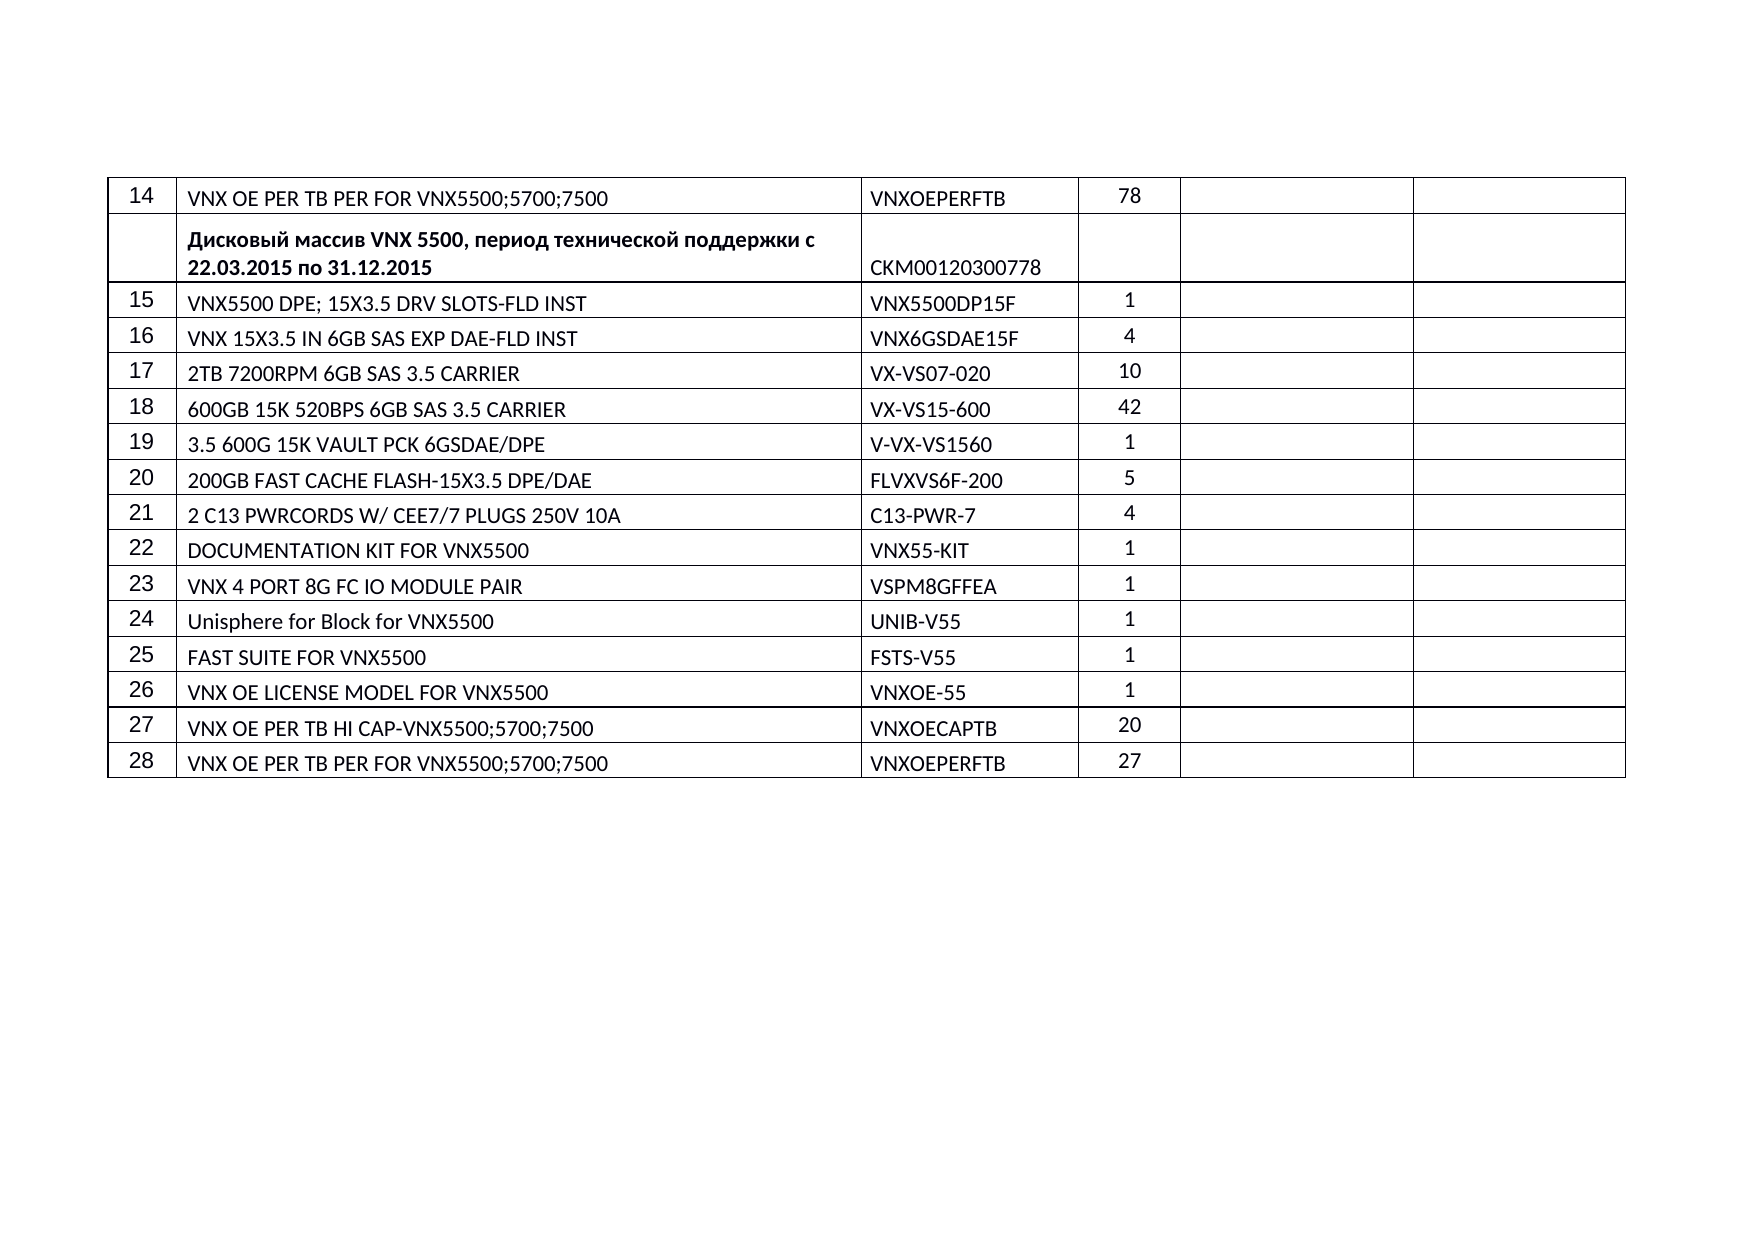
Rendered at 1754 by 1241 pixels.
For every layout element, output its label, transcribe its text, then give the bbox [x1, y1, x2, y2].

table_cell 200GB FAST CACHE FLASH-15X3.5 DPE/DAE [177, 460, 861, 494]
table_cell [1181, 318, 1413, 352]
table_cell VNX OE PER TB PER FOR VNX5500;5700;7500 [177, 743, 861, 777]
table_cell 78 [1079, 178, 1180, 213]
table_cell [1181, 672, 1413, 706]
table_cell DOCUMENTATION KIT FOR VNX5500 [177, 530, 861, 565]
table_cell [1181, 460, 1413, 494]
table_cell 1 [1079, 566, 1180, 600]
table_cell VNX OE PER TB PER FOR VNX5500;5700;7500 [177, 178, 861, 213]
table_cell [1181, 708, 1413, 742]
table_cell V-VX-VS1560 [862, 424, 1078, 458]
table_cell VNX OE PER TB HI CAP-VNX5500;5700;7500 [177, 708, 861, 742]
table_cell 24 [109, 601, 176, 636]
table_cell [1181, 495, 1413, 529]
table_cell VX-VS07-020 [862, 353, 1078, 388]
table_cell 22 [109, 530, 176, 565]
table_cell 16 [109, 318, 176, 352]
table_cell FAST SUITE FOR VNX5500 [177, 637, 861, 671]
table_cell 600GB 15K 520BPS 6GB SAS 3.5 CARRIER [177, 389, 861, 423]
table_cell 18 [109, 389, 176, 423]
table_cell [1181, 214, 1413, 281]
table_cell [1079, 214, 1180, 281]
table_cell [1414, 178, 1625, 213]
table_cell [1181, 424, 1413, 458]
table_cell 1 [1079, 672, 1180, 706]
table_cell [1181, 389, 1413, 423]
table_cell UNIB-V55 [862, 601, 1078, 636]
table_cell VX-VS15-600 [862, 389, 1078, 423]
table_cell C13-PWR-7 [862, 495, 1078, 529]
table_cell [1414, 743, 1625, 777]
table_cell [1414, 708, 1625, 742]
table_cell [1414, 601, 1625, 636]
table_cell VNXOEPERFTB [862, 743, 1078, 777]
table_cell VNX55-KIT [862, 530, 1078, 565]
table_cell VNX6GSDAE15F [862, 318, 1078, 352]
table_cell [1414, 318, 1625, 352]
table_cell [1181, 566, 1413, 600]
table_cell 42 [1079, 389, 1180, 423]
table_cell Дисковый массив VNX 5500, период технической поддержки с 22.03.2015 по 31.12.2015 [177, 214, 861, 281]
table_cell 20 [1079, 708, 1180, 742]
table_cell FLVXVS6F-200 [862, 460, 1078, 494]
table_cell 5 [1079, 460, 1180, 494]
table_cell 2 C13 PWRCORDS W/ CEE7/7 PLUGS 250V 10A [177, 495, 861, 529]
table_cell [109, 214, 176, 281]
table_cell VNX 15X3.5 IN 6GB SAS EXP DAE-FLD INST [177, 318, 861, 352]
table_cell [1414, 530, 1625, 565]
table_cell VNX 4 PORT 8G FC IO MODULE PAIR [177, 566, 861, 600]
table_cell VSPM8GFFEA [862, 566, 1078, 600]
table_cell 10 [1079, 353, 1180, 388]
table_cell 17 [109, 353, 176, 388]
table_cell 4 [1079, 495, 1180, 529]
table_cell 14 [109, 178, 176, 213]
table_cell [1414, 389, 1625, 423]
table_cell 1 [1079, 637, 1180, 671]
table_cell [1181, 283, 1413, 317]
table_cell [1414, 495, 1625, 529]
table_cell VNX OE LICENSE MODEL FOR VNX5500 [177, 672, 861, 706]
table_cell 1 [1079, 601, 1180, 636]
table_cell CKM00120300778 [862, 214, 1078, 281]
table_cell VNX5500 DPE; 15X3.5 DRV SLOTS-FLD INST [177, 283, 861, 317]
table_cell VNXOECAPTB [862, 708, 1078, 742]
table_cell [1414, 424, 1625, 458]
table_cell [1414, 460, 1625, 494]
table_cell [1181, 530, 1413, 565]
table_cell 3.5 600G 15K VAULT PCK 6GSDAE/DPE [177, 424, 861, 458]
table_cell [1181, 637, 1413, 671]
table_cell FSTS-V55 [862, 637, 1078, 671]
table_cell [1414, 214, 1625, 281]
table_cell VNXOE-55 [862, 672, 1078, 706]
table_cell 28 [109, 743, 176, 777]
table_cell 2TB 7200RPM 6GB SAS 3.5 CARRIER [177, 353, 861, 388]
table_cell 27 [1079, 743, 1180, 777]
table_cell [1414, 283, 1625, 317]
table_cell 25 [109, 637, 176, 671]
table_cell 26 [109, 672, 176, 706]
table_cell VNXOEPERFTB [862, 178, 1078, 213]
table_cell 1 [1079, 530, 1180, 565]
table_cell [1181, 353, 1413, 388]
table_cell [1181, 743, 1413, 777]
table_cell VNX5500DP15F [862, 283, 1078, 317]
table_cell 27 [109, 708, 176, 742]
table_cell [1414, 353, 1625, 388]
table_cell 23 [109, 566, 176, 600]
table_cell 1 [1079, 283, 1180, 317]
table_cell 21 [109, 495, 176, 529]
table_cell 20 [109, 460, 176, 494]
table_cell Unisphere for Block for VNX5500 [177, 601, 861, 636]
table_cell 4 [1079, 318, 1180, 352]
table_cell [1181, 601, 1413, 636]
table_cell [1414, 566, 1625, 600]
table_cell 15 [109, 283, 176, 317]
table_cell [1181, 178, 1413, 213]
table_cell [1414, 637, 1625, 671]
table_cell 19 [109, 424, 176, 458]
table_cell 1 [1079, 424, 1180, 458]
table_cell [1414, 672, 1625, 706]
